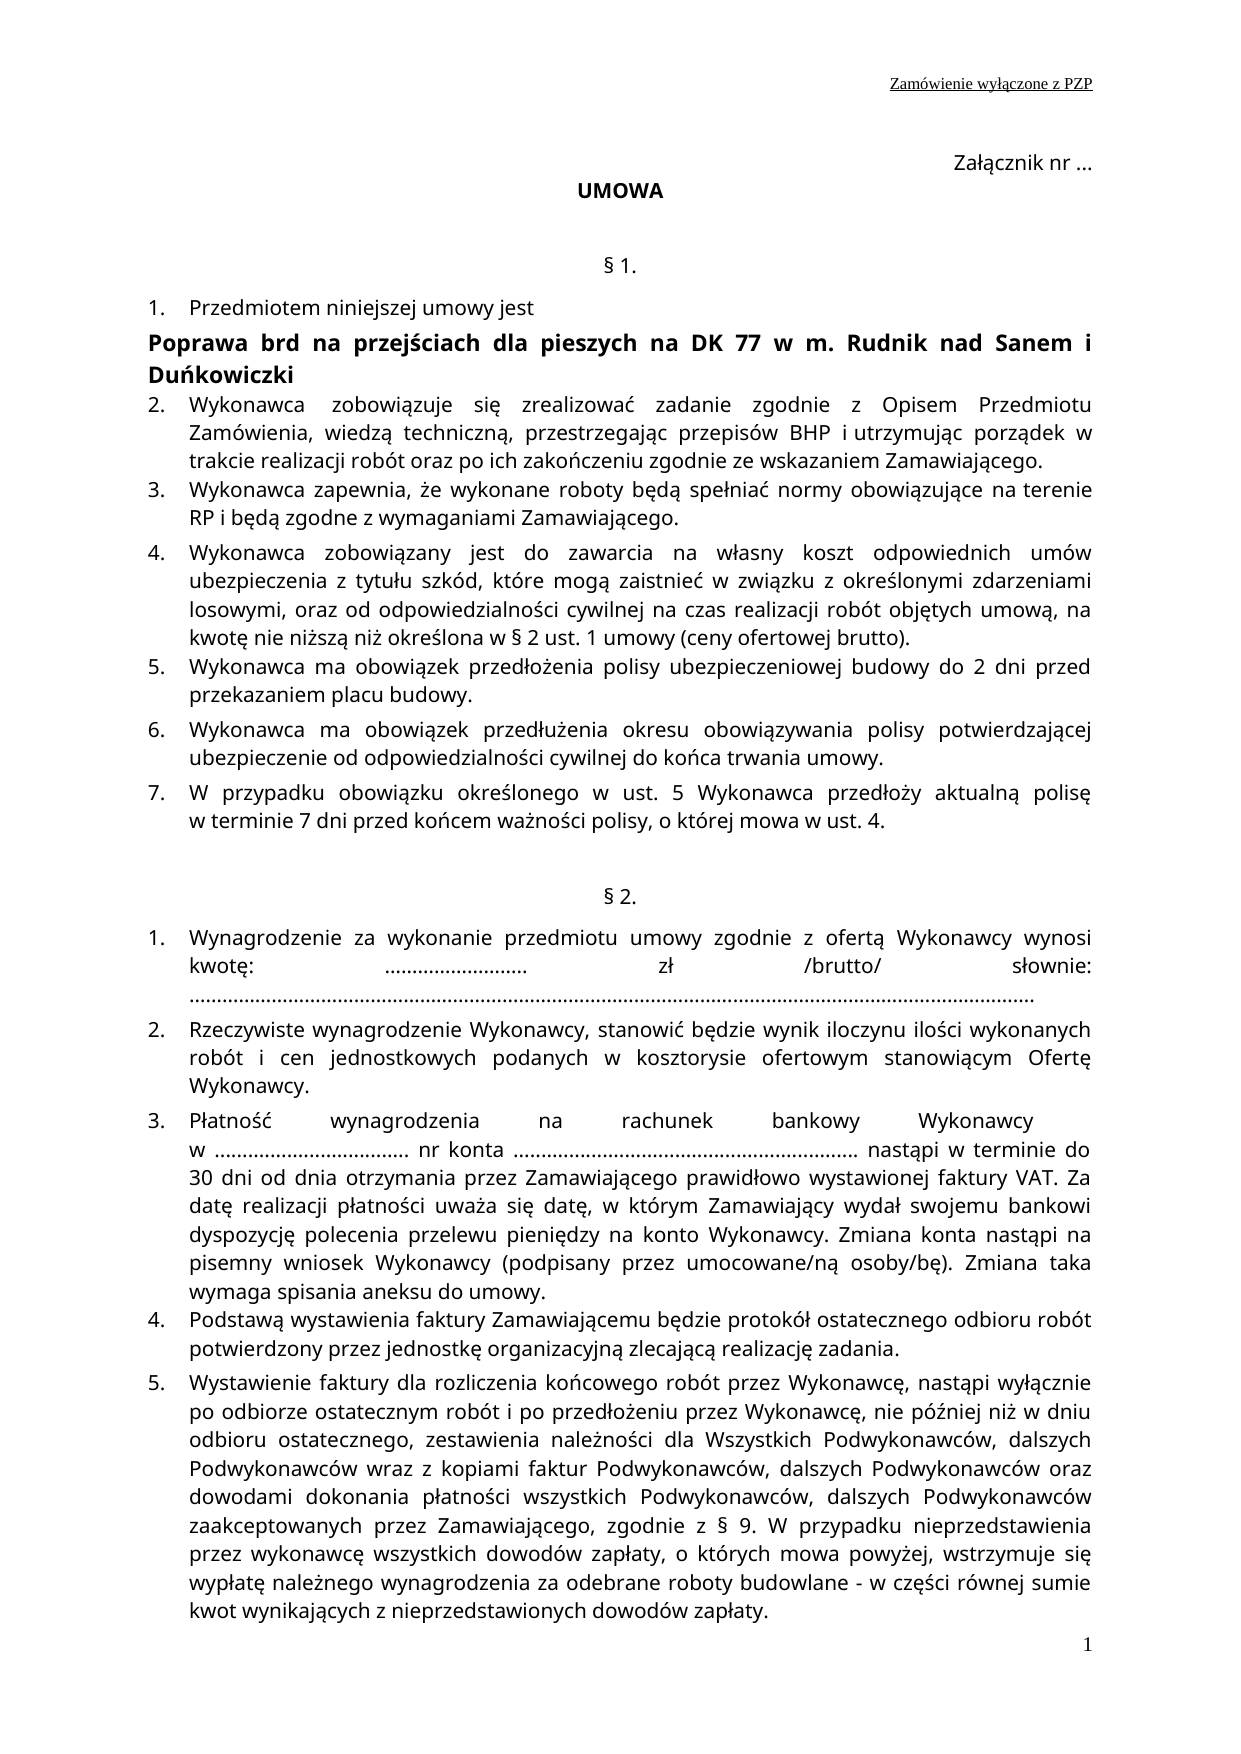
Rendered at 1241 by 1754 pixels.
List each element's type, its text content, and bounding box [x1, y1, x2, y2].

list Wynagrodzenie za wykonanie przedmiotu umowy zgodnie z ofertą Wykonawcy wynosi kwotę: …………………….. zł /brutto/ słownie: ………………………………………………………………………………………………………………………………………. [148, 923, 1093, 1008]
text § 2. [148, 882, 1093, 911]
list Wykonawca zobowiązuje się zrealizować zadanie zgodnie z Opisem Przedmiotu Zamówienia, wiedzą techniczną, przestrzegając przepisów BHP i utrzymując porządek w trakcie realizacji robót oraz po ich zakończeniu zgodnie ze wskazaniem Zamawiającego. [148, 390, 1093, 475]
list W przypadku obowiązku określonego w ust. 5 Wykonawca przedłoży aktualną polisę w terminie 7 dni przed końcem ważności polisy, o której mowa w ust. 4. [148, 778, 1093, 835]
list Płatność wynagrodzenia na rachunek bankowy Wykonawcy w ................................... nr konta .............................................................. nastąpi w terminie do 30 dni od dnia otrzymania przez Zamawiającego prawidłowo wystawionej faktury VAT. Za datę realizacji płatności uważa się datę, w którym Zamawiający wydał swojemu bankowi dyspozycję polecenia przelewu pieniędzy na konto Wykonawcy. Zmiana konta nastąpi na pisemny wniosek Wykonawcy (podpisany przez umocowane/ną osoby/bę). Zmiana taka wymaga spisania aneksu do umowy. [148, 1106, 1093, 1305]
text UMOWA [148, 176, 1093, 204]
text Poprawa brd na przejściach dla pieszych na DK 77 w m. Rudnik nad Sanem i Duńkowiczki [148, 327, 1093, 390]
list Rzeczywiste wynagrodzenie Wykonawcy, stanowić będzie wynik iloczynu ilości wykonanych robót i cen jednostkowych podanych w kosztorysie ofertowym stanowiącym Ofertę Wykonawcy. [148, 1015, 1093, 1100]
list Wykonawca ma obowiązek przedłożenia polisy ubezpieczeniowej budowy do 2 dni przed przekazaniem placu budowy. [148, 652, 1093, 709]
list Wykonawca zapewnia, że wykonane roboty będą spełniać normy obowiązujące na terenie RP i będą zgodne z wymaganiami Zamawiającego. [148, 475, 1093, 532]
list Wykonawca ma obowiązek przedłużenia okresu obowiązywania polisy potwierdzającej ubezpieczenie od odpowiedzialności cywilnej do końca trwania umowy. [148, 715, 1093, 772]
text § 1. [148, 252, 1093, 280]
list Przedmiotem niniejszej umowy jest [148, 293, 1093, 321]
list Wykonawca zobowiązany jest do zawarcia na własny koszt odpowiednich umów ubezpieczenia z tytułu szkód, które mogą zaistnieć w związku z określonymi zdarzeniami losowymi, oraz od odpowiedzialności cywilnej na czas realizacji robót objętych umową, na kwotę nie niższą niż określona w § 2 ust. 1 umowy (ceny ofertowej brutto). [148, 538, 1093, 652]
list Wystawienie faktury dla rozliczenia końcowego robót przez Wykonawcę, nastąpi wyłącznie po odbiorze ostatecznym robót i po przedłożeniu przez Wykonawcę, nie później niż w dniu odbioru ostatecznego, zestawienia należności dla Wszystkich Podwykonawców, dalszych Podwykonawców wraz z kopiami faktur Podwykonawców, dalszych Podwykonawców oraz dowodami dokonania płatności wszystkich Podwykonawców, dalszych Podwykonawców zaakceptowanych przez Zamawiającego, zgodnie z § 9. W przypadku nieprzedstawienia przez wykonawcę wszystkich dowodów zapłaty, o których mowa powyżej, wstrzymuje się wypłatę należnego wynagrodzenia za odebrane roboty budowlane - w części równej sumie kwot wynikających z nieprzedstawionych dowodów zapłaty. [148, 1368, 1093, 1624]
list Podstawą wystawienia faktury Zamawiającemu będzie protokół ostatecznego odbioru robót potwierdzony przez jednostkę organizacyjną zlecającą realizację zadania. [148, 1305, 1093, 1362]
text Załącznik nr ... [148, 148, 1093, 176]
